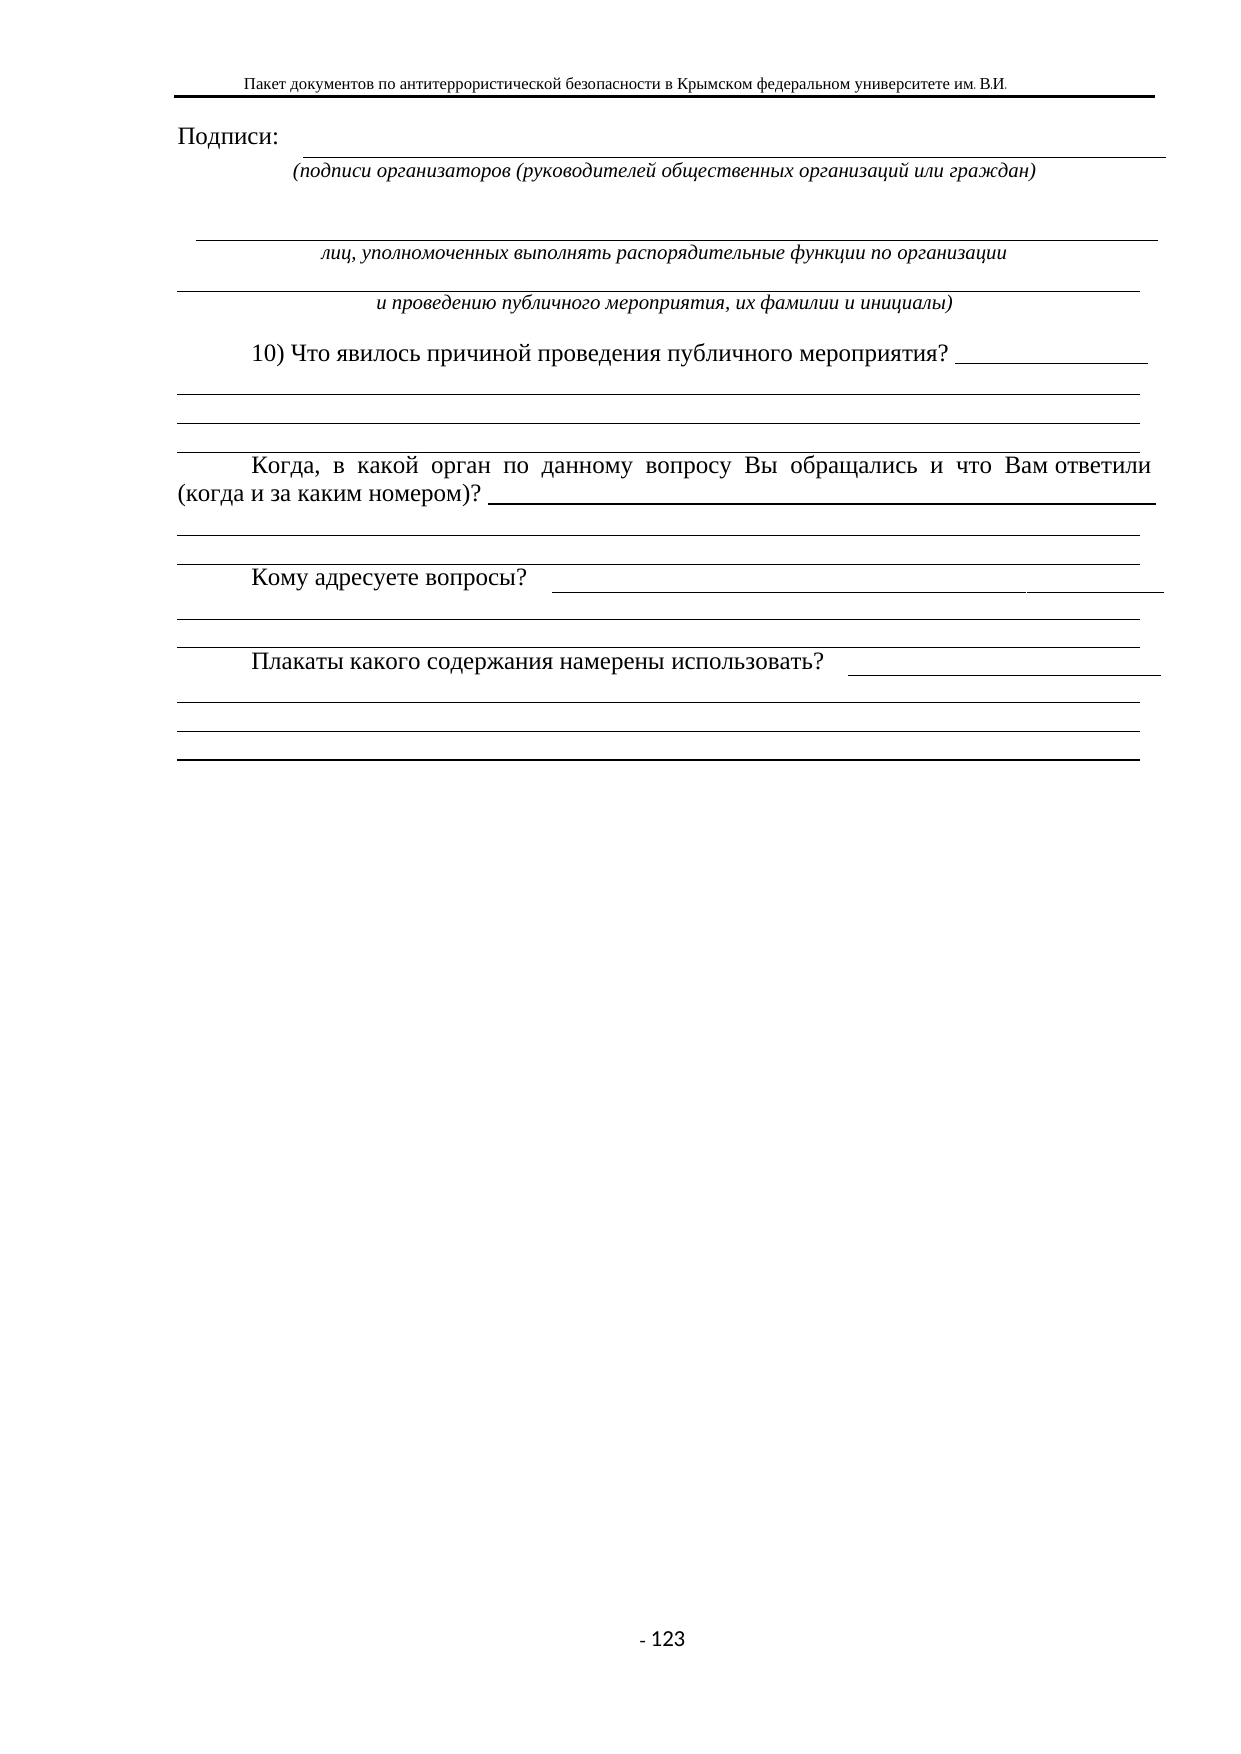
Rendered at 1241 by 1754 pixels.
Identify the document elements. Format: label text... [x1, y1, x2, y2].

text (когда и за каким номером)? [177, 478, 1167, 507]
text Плакаты какого содержания намерены использовать? [251, 642, 1167, 674]
text Подписи: [177, 121, 281, 150]
text Когда, в какой орган по данному вопросу Вы обращались и что Вам ответили [177, 447, 1167, 478]
text (подписи организаторов (руководителей общественных организаций или граждан) [293, 158, 1167, 182]
text Кому адресуете вопросы? [251, 559, 1167, 591]
list Что явилось причиной проведения публичного мероприятия? [251, 338, 1167, 366]
text и проведению публичного мероприятия, их фамилии и инициалы) [376, 289, 1167, 314]
text лиц, уполномоченных выполнять распорядительные функции по организации [321, 241, 1167, 264]
